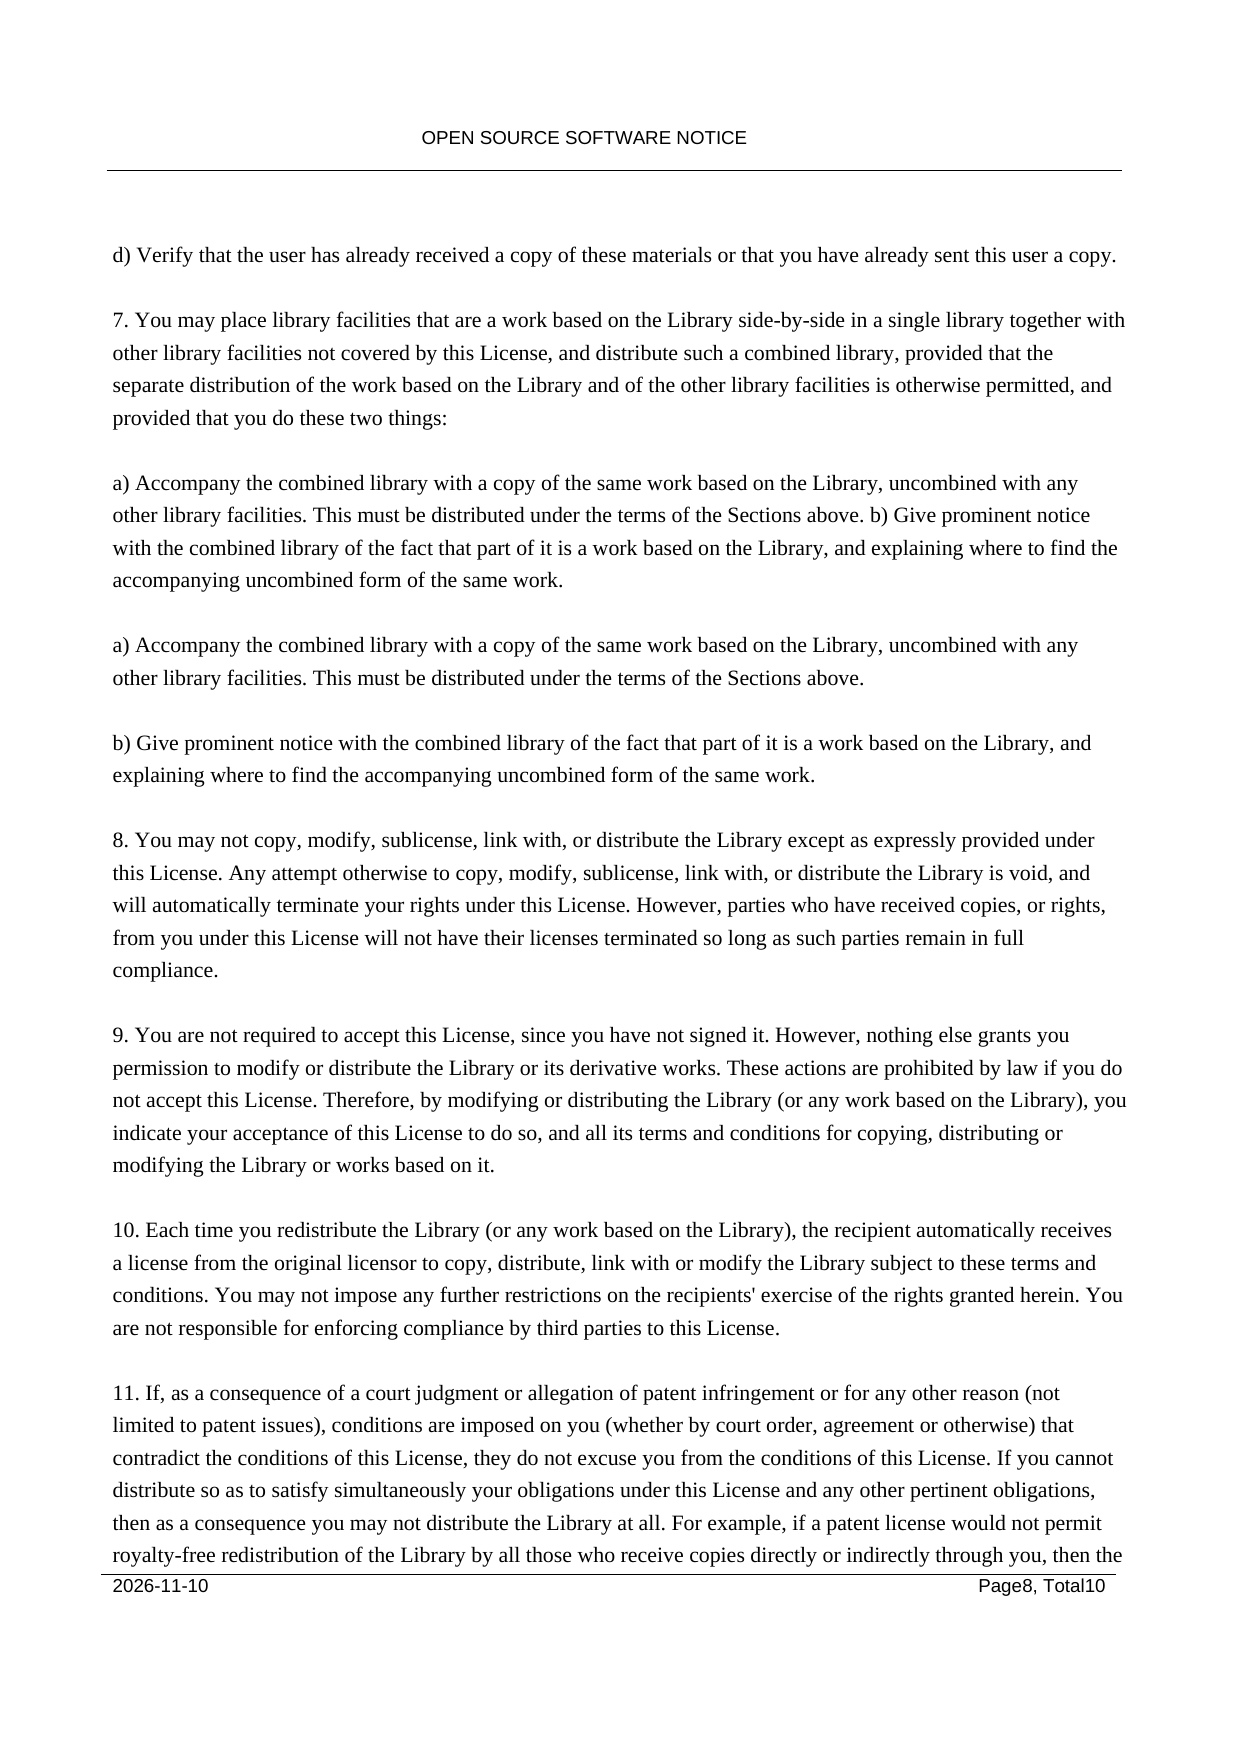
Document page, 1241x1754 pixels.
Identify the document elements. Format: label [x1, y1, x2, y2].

text [112, 206, 1128, 1571]
